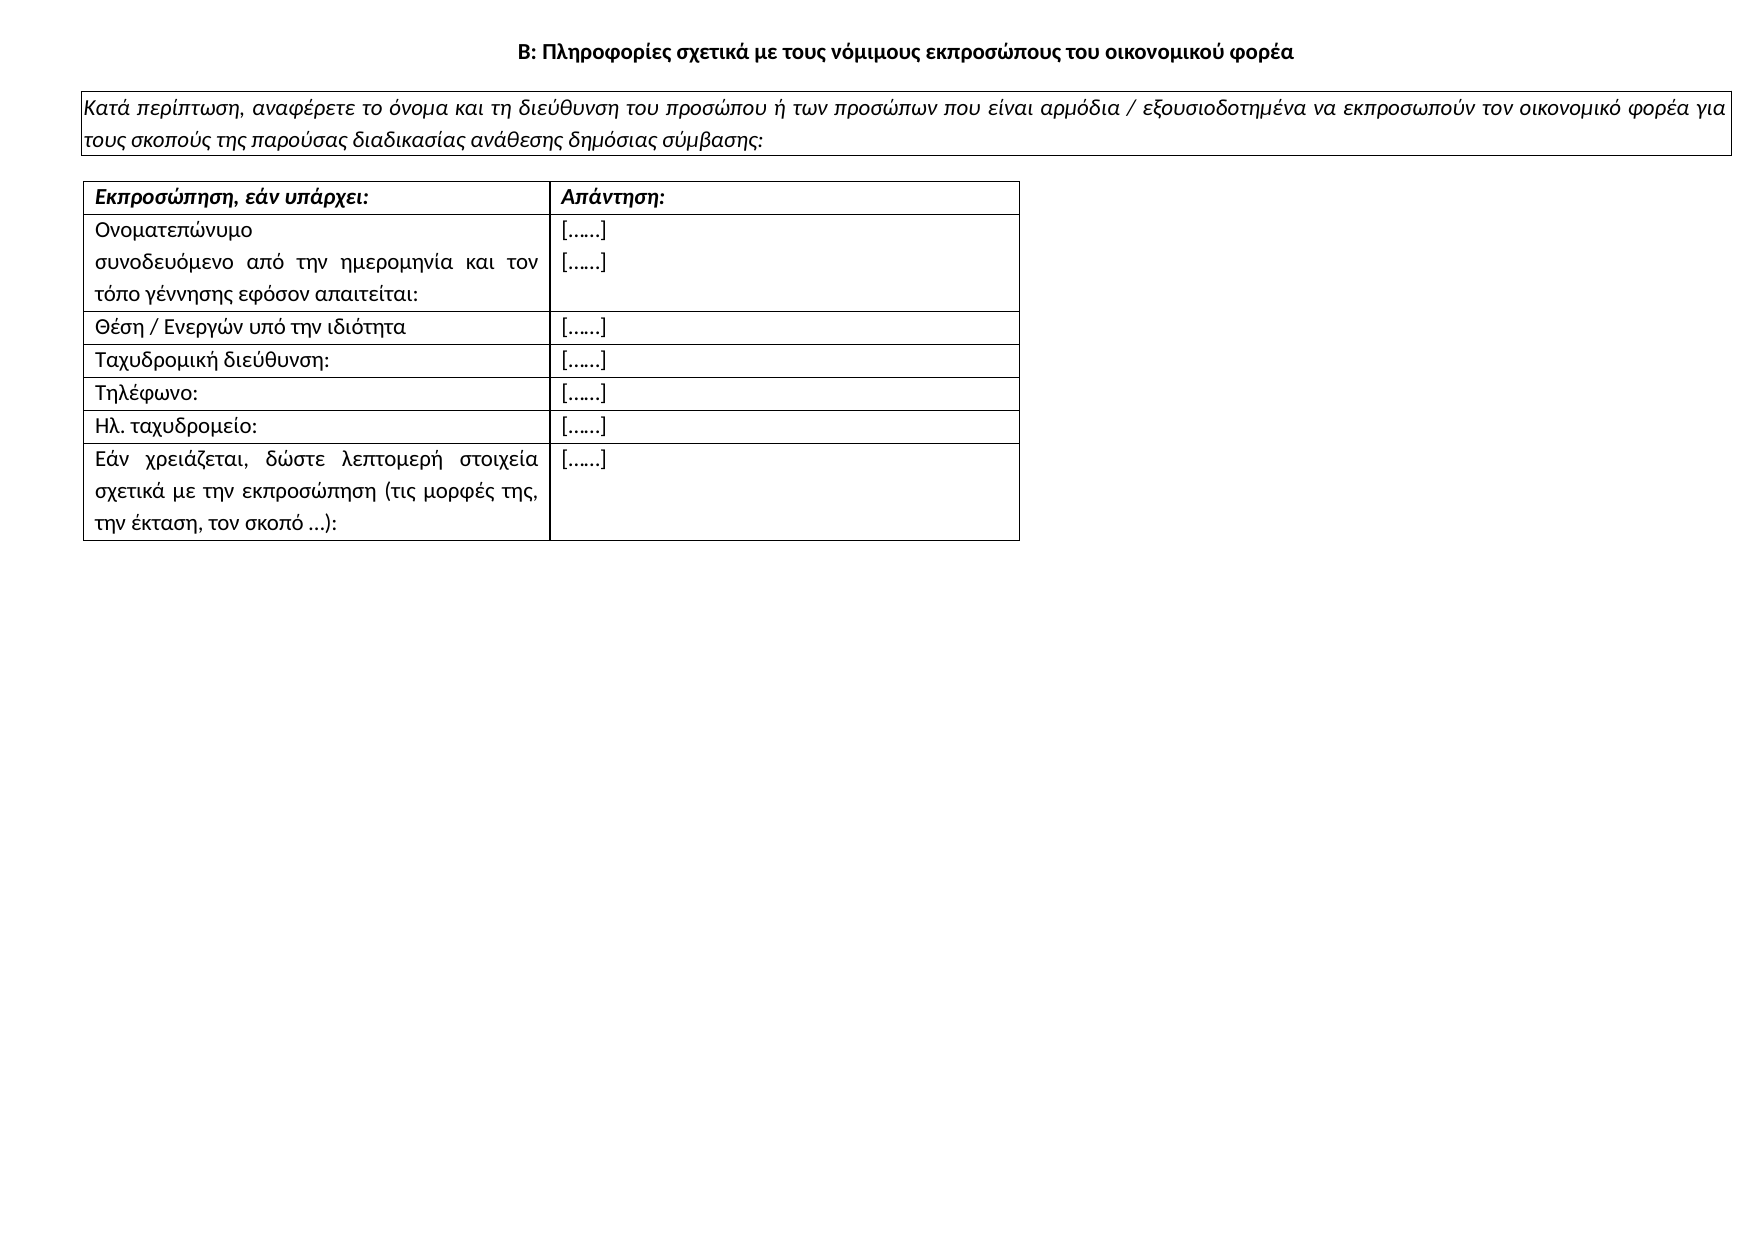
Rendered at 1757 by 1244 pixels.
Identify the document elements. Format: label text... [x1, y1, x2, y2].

table_cell [……] [……] [551, 215, 1019, 311]
table_cell [……] [551, 444, 1019, 540]
table_cell Ηλ. ταχυδρομείο: [84, 411, 549, 443]
table_cell [……] [551, 411, 1019, 443]
text Β: Πληροφορίες σχετικά με τους νόμιμους εκπροσώπους του οικονομικού φορέα [83, 37, 1729, 66]
table_cell [……] [551, 378, 1019, 410]
table_cell [……] [551, 312, 1019, 344]
text Κατά περίπτωση, αναφέρετε το όνομα και τη διεύθυνση του προσώπου ή των προσώπων που είναι αρμόδια / εξουσιοδοτημένα να εκπροσωπούν τον οικονομικό φορέα για τους σκοπούς της παρούσας διαδικασίας ανάθεσης δημόσιας σύμβασης: [82, 92, 1731, 155]
table_cell Θέση / Ενεργών υπό την ιδιότητα [84, 312, 549, 344]
table_header Απάντηση: [551, 182, 1019, 214]
table_header Εκπροσώπηση, εάν υπάρχει: [84, 182, 549, 214]
table_cell Ταχυδρομική διεύθυνση: [84, 345, 549, 377]
table_cell Τηλέφωνο: [84, 378, 549, 410]
table_cell Εάν χρειάζεται, δώστε λεπτομερή στοιχεία σχετικά με την εκπροσώπηση (τις μορφές της, την έκταση, τον σκοπό …): [84, 444, 549, 540]
table_cell [……] [551, 345, 1019, 377]
table_cell Ονοματεπώνυμο συνοδευόμενο από την ημερομηνία και τον τόπο γέννησης εφόσον απαιτείται: [84, 215, 549, 311]
